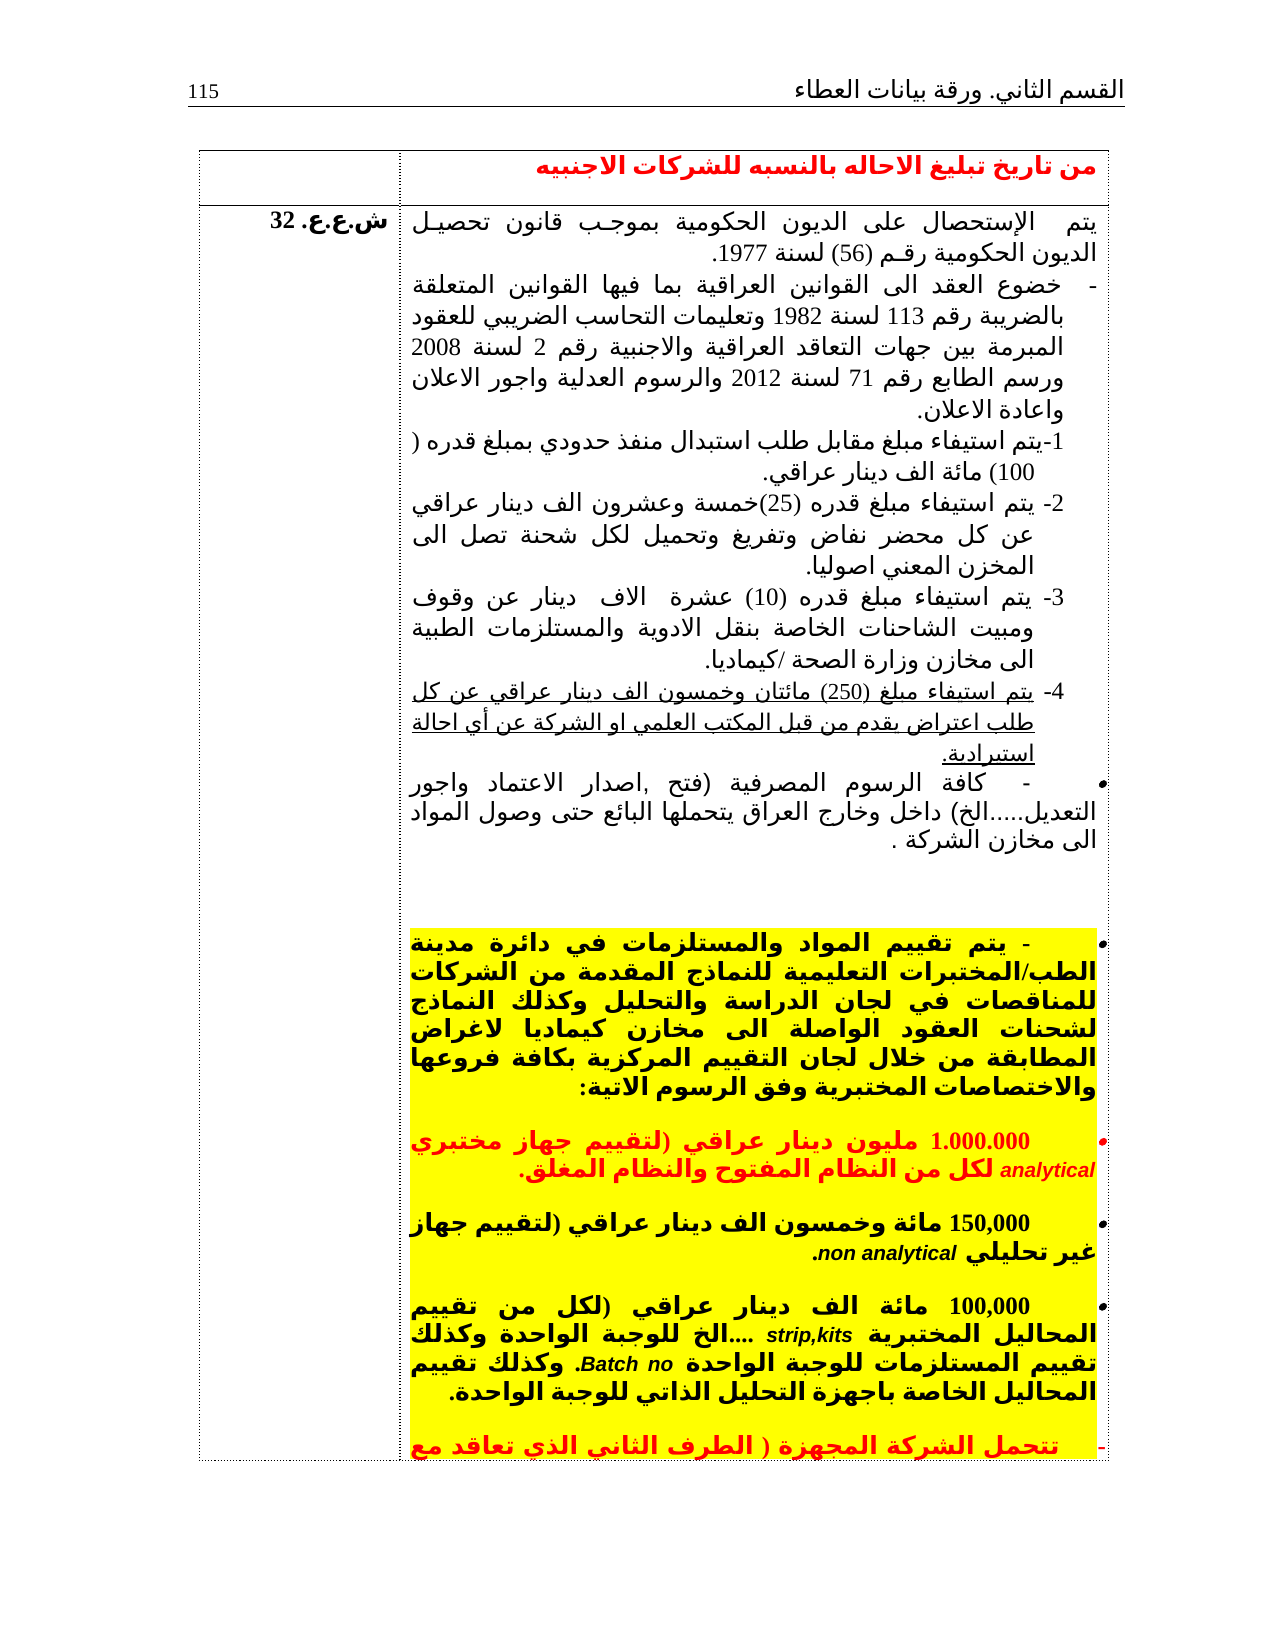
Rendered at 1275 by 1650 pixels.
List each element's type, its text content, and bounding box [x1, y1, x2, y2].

table_cell ش.ع.ع. 32 [199, 205, 400, 1459]
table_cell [400, 206, 1109, 1459]
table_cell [400, 151, 1109, 204]
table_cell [199, 151, 400, 204]
